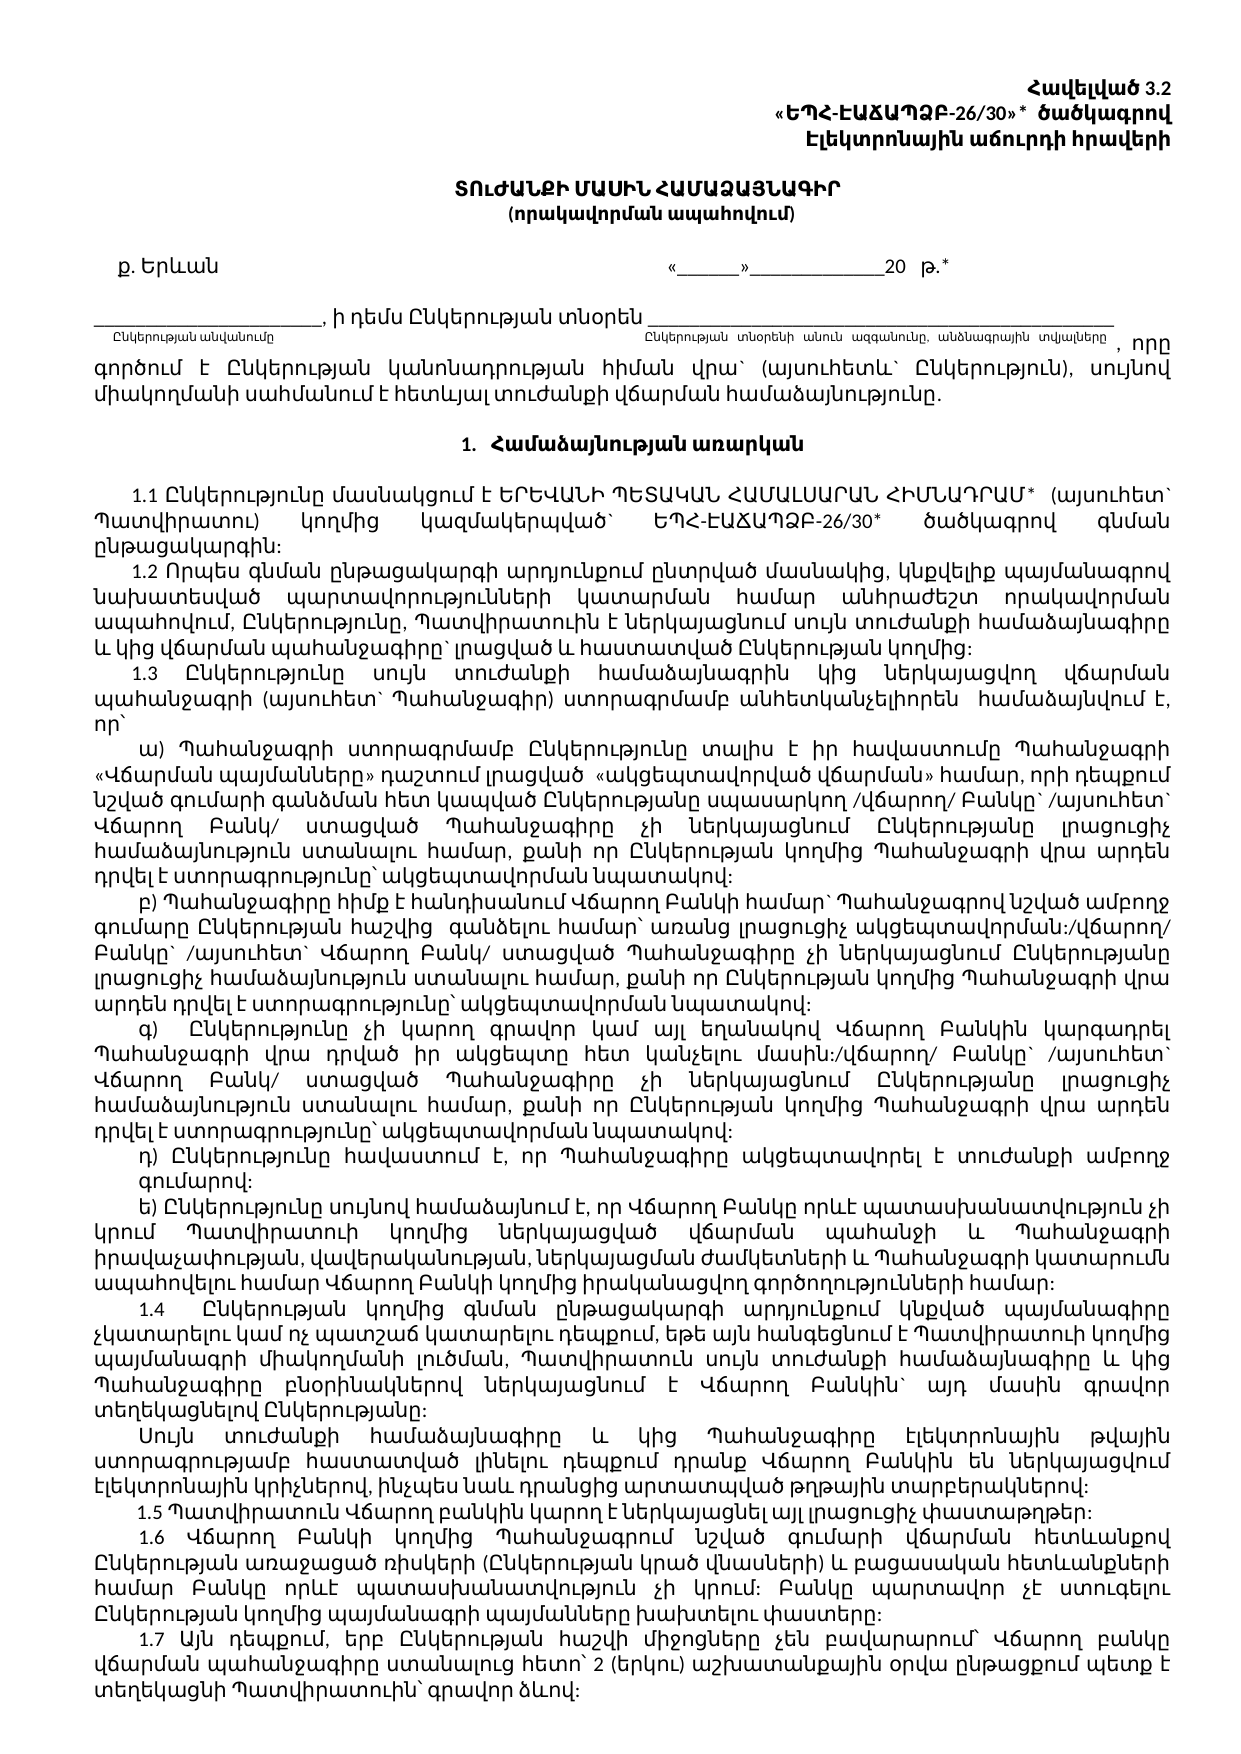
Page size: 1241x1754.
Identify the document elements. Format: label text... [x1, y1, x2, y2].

text 1.5 Պատվիրատուն Վճարող բանկին կարող է ներկայացնել այլ լրացուցիչ փաստաթղթեր: [94, 1499, 1171, 1524]
text 1.6 Վճարող Բանկի կողմից Պահանջագրում նշված գումարի վճարման հետևանքով Ընկերության առաջացած ռիսկերի (Ընկերության կրած վնասների) և բացասական հետևանքների համար Բանկը որևէ պատասխանատվություն չի կրում: Բանկը պարտավոր չէ ստուգելու Ընկերության կողմից պայմանագրի պայմանները խախտելու փաստերը: [94, 1524, 1171, 1626]
text 1.4 Ընկերության կողմից գնման ընթացակարգի արդյունքում կնքված պայմանագիրը չկատարելու կամ ոչ պատշաճ կատարելու դեպքում, եթե այն հանգեցնում է Պատվիրատուի կողմից պայմանագրի միակողմանի լուծման, Պատվիրատուն սույն տուժանքի համաձայնագիրը և կից Պահանջագիրը բնօրինակներով ներկայացնում է Վճարող Բանկին` այդ մասին գրավոր տեղեկացնելով Ընկերությանը: [94, 1296, 1171, 1423]
text 1. Համաձայնության առարկան [94, 432, 1171, 457]
text 1.1 Ընկերությունը մասնակցում է ԵՐԵՎԱՆԻ ՊԵՏԱԿԱՆ ՀԱՄԱԼՍԱՐԱՆ ՀԻՄՆԱԴՐԱՄ* (այսուհետ` Պատվիրատու) կողմից կազմակերպված` ԵՊՀ-ԷԱՃԱՊՁԲ-26/30* ծածկագրով գնման ընթացակարգին: [94, 482, 1171, 559]
text «ԵՊՀ-ԷԱՃԱՊՁԲ-26/30»* ծածկագրով [94, 100, 1171, 126]
text Սույն տուժանքի համաձայնագիրը և կից Պահանջագիրը էլեկտրոնային թվային ստորագրությամբ հաստատված լինելու դեպքում դրանք Վճարող Բանկին են ներկայացվում էլեկտրոնային կրիչներով, ինչպես նաև դրանցից արտատպված թղթային տարբերակներով: [94, 1423, 1171, 1499]
text Էլեկտրոնային աճուրդի հրավերի [94, 126, 1171, 151]
text ա) Պահանջագրի ստորագրմամբ Ընկերությունը տալիս է իր հավաստումը Պահանջագրի «Վճարման պայմանները» դաշտում լրացված «ակցեպտավորված վճարման» համար, որի դեպքում նշված գումարի գանձման հետ կապված Ընկերությանը սպասարկող /վճարող/ Բանկը` /այսուհետ` Վճարող Բանկ/ ստացված Պահանջագիրը չի ներկայացնում Ընկերությանը լրացուցիչ համաձայնություն ստանալու համար, քանի որ Ընկերության կողմից Պահանջագրի վրա արդեն դրվել է ստորագրությունը՝ ակցեպտավորման նպատակով: [94, 737, 1171, 889]
text ե) Ընկերությունը սույնով համաձայնում է, որ Վճարող Բանկը որևէ պատասխանատվություն չի կրում Պատվիրատուի կողմից ներկայացված վճարման պահանջի և Պահանջագրի իրավաչափության, վավերականության, ներկայացման ժամկետների և Պահանջագրի կատարումն ապահովելու համար Վճարող Բանկի կողմից իրականացվող գործողությունների համար: [94, 1194, 1171, 1296]
text բ) Պահանջագիրը հիմք է հանդիսանում Վճարող Բանկի համար` Պահանջագրով նշված ամբողջ գումարը Ընկերության հաշվից գանձելու համար՝ առանց լրացուցիչ ակցեպտավորման:/վճարող/ Բանկը` /այսուհետ` Վճարող Բանկ/ ստացված Պահանջագիրը չի ներկայացնում Ընկերությանը լրացուցիչ համաձայնություն ստանալու համար, քանի որ Ընկերության կողմից Պահանջագրի վրա արդեն դրվել է ստորագրությունը՝ ակցեպտավորման նպատակով: [94, 889, 1171, 1016]
text Ընկերության անվանումը Ընկերության տնօրենի անուն ազգանունը, անձնագրային տվյալները , որը գործում է Ընկերության կանոնադրության հիման վրա` (այսուհետև` Ընկերություն), սույնով միակողմանի սահմանում է հետևյալ տուժանքի վճարման համաձայնությունը. [94, 330, 1171, 406]
text ______________________, ի դեմս Ընկերության տնօրեն _____________________________________________ [94, 304, 1171, 330]
text Հավելված 3.2 [94, 75, 1171, 100]
text 1.2 Որպես գնման ընթացակարգի արդյունքում ընտրված մասնակից, կնքվելիք պայմանագրով նախատեսված պարտավորությունների կատարման համար անհրաժեշտ որակավորման ապահովում, Ընկերությունը, Պատվիրատուին է ներկայացնում սույն տուժանքի համաձայնագիրը և կից վճարման պահանջագիրը` լրացված և հաստատված Ընկերության կողմից: [94, 559, 1171, 660]
text 1.7 Այն դեպքում, երբ Ընկերության հաշվի միջոցները չեն բավարարում՝ Վճարող բանկը վճարման պահանջագիրը ստանալուց հետո՝ 2 (երկու) աշխատանքային օրվա ընթացքում պետք է տեղեկացնի Պատվիրատուին՝ գրավոր ձևով: [94, 1626, 1171, 1702]
text (որակավորման ապահովում) [94, 202, 1171, 225]
text ք. Երևան «______»_____________20 թ.* [94, 254, 1171, 279]
text դ) Ընկերությունը հավաստում է, որ Պահանջագիրը ակցեպտավորել է տուժանքի ամբողջ գումարով: [138, 1143, 1171, 1194]
text գ) Ընկերությունը չի կարող գրավոր կամ այլ եղանակով Վճարող Բանկին կարգադրել Պահանջագրի վրա դրված իր ակցեպտը հետ կանչելու մասին:/վճարող/ Բանկը` /այսուհետ` Վճարող Բանկ/ ստացված Պահանջագիրը չի ներկայացնում Ընկերությանը լրացուցիչ համաձայնություն ստանալու համար, քանի որ Ընկերության կողմից Պահանջագրի վրա արդեն դրվել է ստորագրությունը՝ ակցեպտավորման նպատակով: [94, 1016, 1171, 1143]
text 1.3 Ընկերությունը սույն տուժանքի համաձայնագրին կից ներկայացվող վճարման պահանջագրի (այսուհետ` Պահանջագիր) ստորագրմամբ անհետկանչելիորեն համաձայնվում է, որ՝ [94, 660, 1171, 737]
text ՏՈւԺԱՆՔԻ ՄԱՍԻՆ ՀԱՄԱՁԱՅՆԱԳԻՐ [94, 177, 1171, 202]
